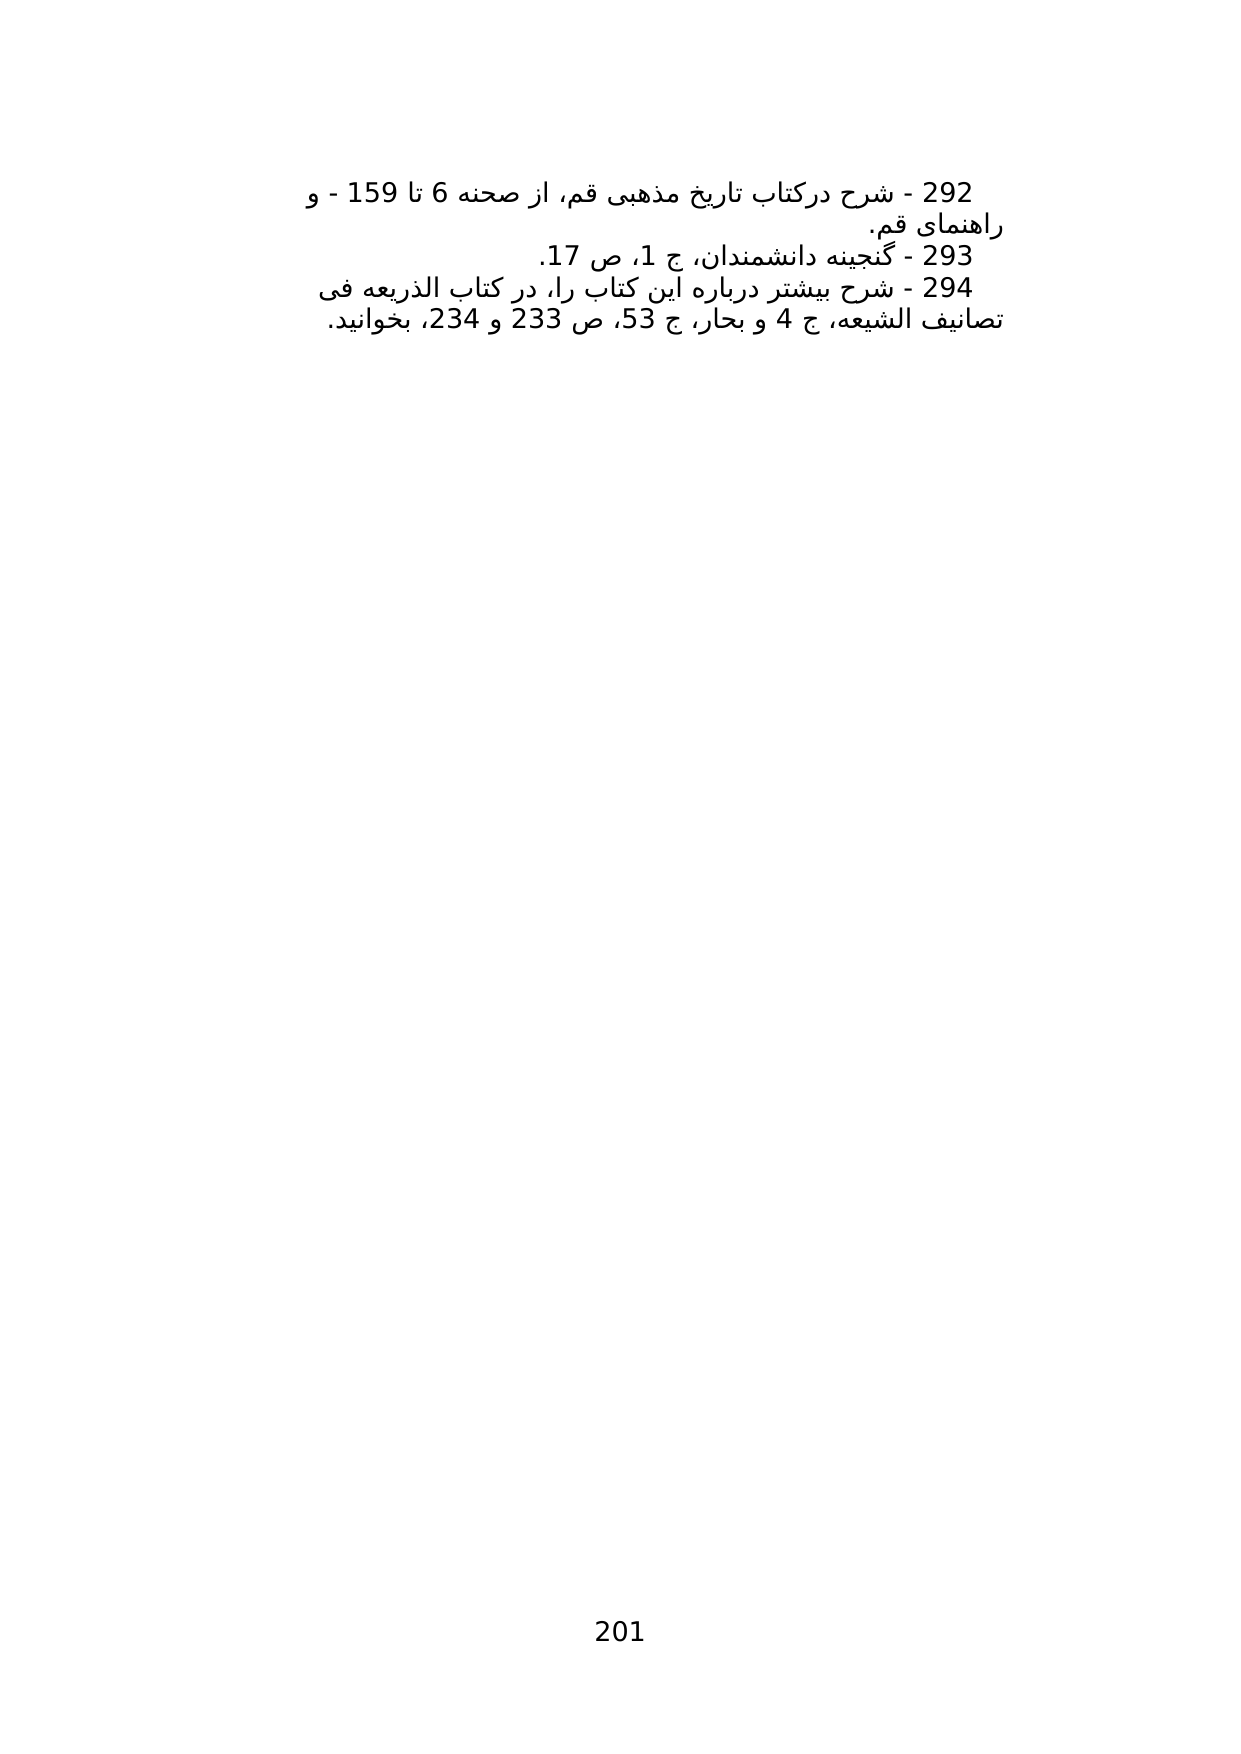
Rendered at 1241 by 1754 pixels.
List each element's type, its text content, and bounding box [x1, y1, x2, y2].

text 294 - شرح بيشتر درباره اين كتاب را، در كتاب الذريعه فى تصانيف الشيعه، ج 4 و بحار، ج 53، ص 233 و 234، بخوانيد. [236, 272, 1004, 335]
text 292 - شرح دركتاب تاريخ مذهبى قم، از صحنه 6 تا 159 - و راهنماى قم. [236, 177, 1004, 240]
text 293 - گنجينه دانشمندان، ج 1، ص 17. [236, 240, 1004, 272]
